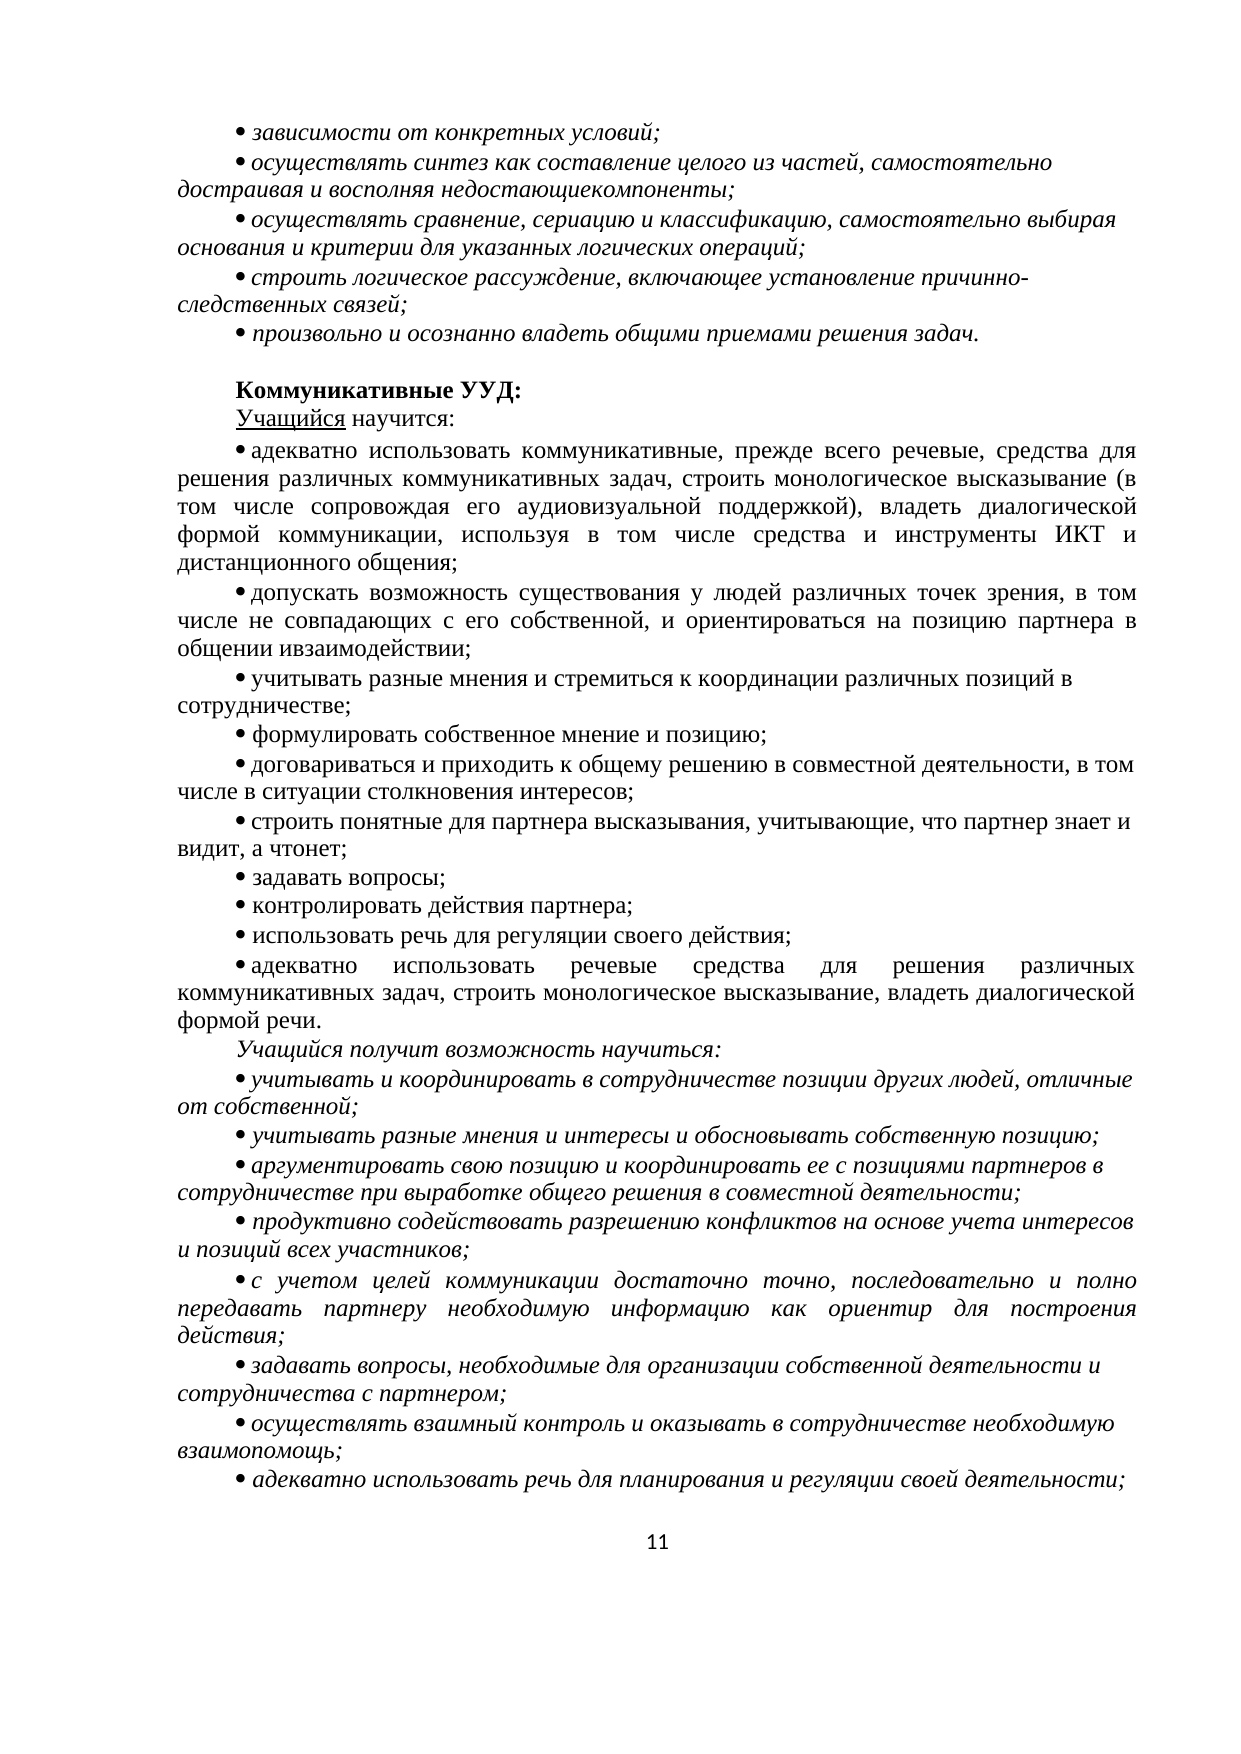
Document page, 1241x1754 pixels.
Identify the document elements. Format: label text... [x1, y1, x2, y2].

list с учетом целей коммуникации достаточно точно, последовательно и полно передавать партнеру необходимую информацию как ориентир для построения действия; [177, 1266, 1137, 1349]
list учитывать и координировать в сотрудничестве позиции других людей, отличные от собственной; [177, 1066, 1137, 1120]
list учитывать разные мнения и стремиться к координации различных позиций в сотрудничестве; [177, 665, 1135, 719]
list адекватно использовать речь для планирования и регуляции своей деятельности; [236, 1464, 1137, 1493]
text Учащийся научится: [235, 404, 1137, 432]
list адекватно использовать коммуникативные, прежде всего речевые, средства для решения различных коммуникативных задач, строить монологическое высказывание (в том числе сопровождая его аудиовизуальной поддержкой), владеть диалогической формой коммуникации, используя в том числе средства и инструменты ИКТ и дистанционного общения; [177, 436, 1137, 575]
text 11 [150, 1527, 1164, 1556]
list задавать вопросы; [236, 862, 1137, 891]
list строить логическое рассуждение, включающее установление причинно-следственных связей; [177, 264, 1137, 318]
list позиций всех участников; [177, 1235, 1137, 1263]
list допускать возможность существования у людей различных точек зрения, в том числе не совпадающих с его собственной, и ориентироваться на позицию партнера в общении ивзаимодействии; [177, 579, 1137, 662]
list контролировать действия партнера; [236, 891, 1137, 920]
list продуктивно содействовать разрешению конфликтов на основе учета интересов [236, 1206, 1137, 1235]
list задавать вопросы, необходимые для организации собственной деятельности и сотрудничества с партнером; [177, 1352, 1135, 1406]
list формулировать собственное мнение и позицию; [236, 719, 1137, 748]
list договариваться и приходить к общему решению в совместной деятельности, в том числе в ситуации столкновения интересов; [177, 751, 1137, 805]
list произвольно и осознанно владеть общими приемами решения задач. [236, 318, 1137, 347]
list учитывать разные мнения и интересы и обосновывать собственную позицию; [236, 1120, 1137, 1149]
list строить понятные для партнера высказывания, учитывающие, что партнер знает и видит, а чтонет; [177, 808, 1135, 862]
list осуществлять синтез как составление целого из частей, самостоятельно достраивая и восполняя недостающиекомпоненты; [177, 149, 1137, 203]
text Коммуникативные УУД: [235, 376, 1137, 404]
list осуществлять взаимный контроль и оказывать в сотрудничестве необходимую взаимопомощь; [177, 1410, 1137, 1464]
text Учащийся получит возможность научиться: [235, 1034, 1137, 1063]
list зависимости от конкретных условий; [236, 117, 1137, 146]
list аргументировать свою позицию и координировать ее с позициями партнеров в сотрудничестве при выработке общего решения в совместной деятельности; [177, 1152, 1137, 1206]
list адекватно использовать речевые средства для решения различных коммуникативных задач, строить монологическое высказывание, владеть диалогической формой речи. [177, 952, 1135, 1034]
list осуществлять сравнение, сериацию и классификацию, самостоятельно выбирая основания и критерии для указанных логических операций; [177, 206, 1137, 260]
list использовать речь для регуляции своего действия; [236, 920, 1137, 948]
